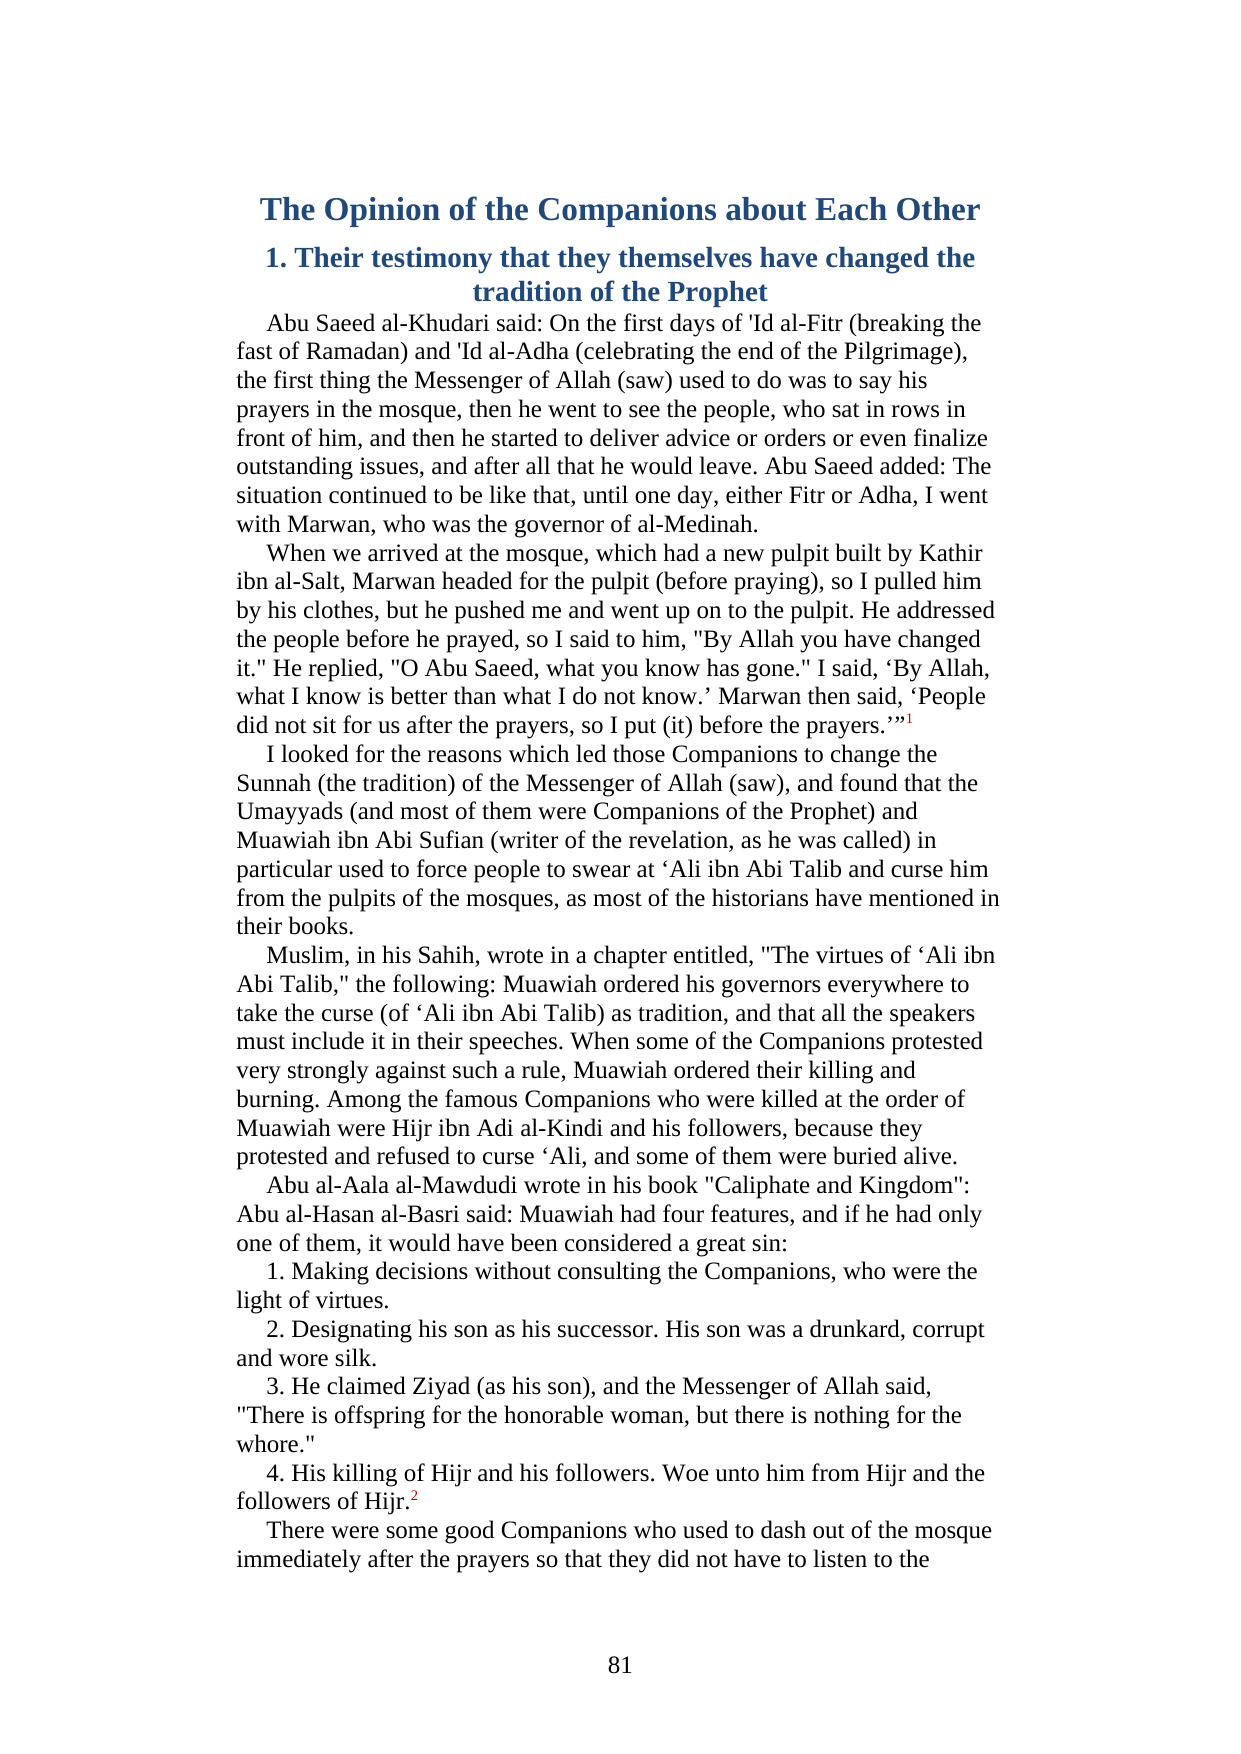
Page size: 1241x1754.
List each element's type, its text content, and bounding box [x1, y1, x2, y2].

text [236, 1515, 1004, 1573]
text Muslim, in his Sahih, wrote in a chapter entitled, "The virtues of ‘Ali ibn Abi Talib," the following: Muawiah ordered his governors everywhere to take the curse (of ‘Ali ibn Abi Talib) as tradition, and that all the speakers must include it in their speeches. When some of the Companions protested very strongly against such a rule, Muawiah ordered their killing and burning. Among the famous Companions who were killed at the order of Muawiah were Hijr ibn Adi al-Kindi and his followers, because they protested and refused to curse ‘Ali, and some of them were buried alive. [236, 940, 1004, 1170]
text I looked for the reasons which led those Companions to change the Sunnah (the tradition) of the Messenger of Allah (saw), and found that the Umayyads (and most of them were Companions of the Prophet) and Muawiah ibn Abi Sufian (writer of the revelation, as he was called) in particular used to force people to swear at ‘Ali ibn Abi Talib and curse him from the pulpits of the mosques, as most of the historians have mentioned in their books. [236, 739, 1004, 940]
text 2. Designating his son as his successor. His son was a drunkard, corrupt and wore silk. [236, 1314, 1004, 1371]
subtitle 1. Their testimony that they themselves have changed the tradition of the Prophet [236, 241, 1004, 308]
text 3. He claimed Ziyad (as his son), and the Messenger of Allah said, "There is offspring for the honorable woman, but there is nothing for the whore." [236, 1371, 1004, 1458]
text Abu Saeed al-Khudari said: On the first days of 'Id al-Fitr (breaking the fast of Ramadan) and 'Id al-Adha (celebrating the end of the Pilgrimage), the first thing the Messenger of Allah (saw) used to do was to say his prayers in the mosque, then he went to see the people, who sat in rows in front of him, and then he started to deliver advice or orders or even finalize outstanding issues, and after all that he would leave. Abu Saeed added: The situation continued to be like that, until one day, either Fitr or Adha, I went with Marwan, who was the governor of al-Medinah. [236, 308, 1004, 538]
text Abu al-Aala al-Mawdudi wrote in his book "Caliphate and Kingdom": Abu al-Hasan al-Basri said: Muawiah had four features, and if he had only one of them, it would have been considered a great sin: [236, 1170, 1004, 1256]
text When we arrived at the mosque, which had a new pulpit built by Kathir ibn al-Salt, Marwan headed for the pulpit (before praying), so I pulled him by his clothes, but he pushed me and went up on to the pulpit. He addressed the people before he prayed, so I said to him, "By Allah you have changed it." He replied, "O Abu Saeed, what you know has gone." I said, ‘By Allah, what I know is better than what I do not know.’ Marwan then said, ‘People did not sit for us after the prayers, so I put (it) before the prayers.’”1 [236, 538, 1004, 739]
text 1. Making decisions without consulting the Companions, who were the light of virtues. [236, 1256, 1004, 1314]
text 4. His killing of Hijr and his followers. Woe unto him from Hijr and the followers of Hijr.2 [236, 1458, 1004, 1515]
subtitle The Opinion of the Companions about Each Other [236, 190, 1004, 228]
